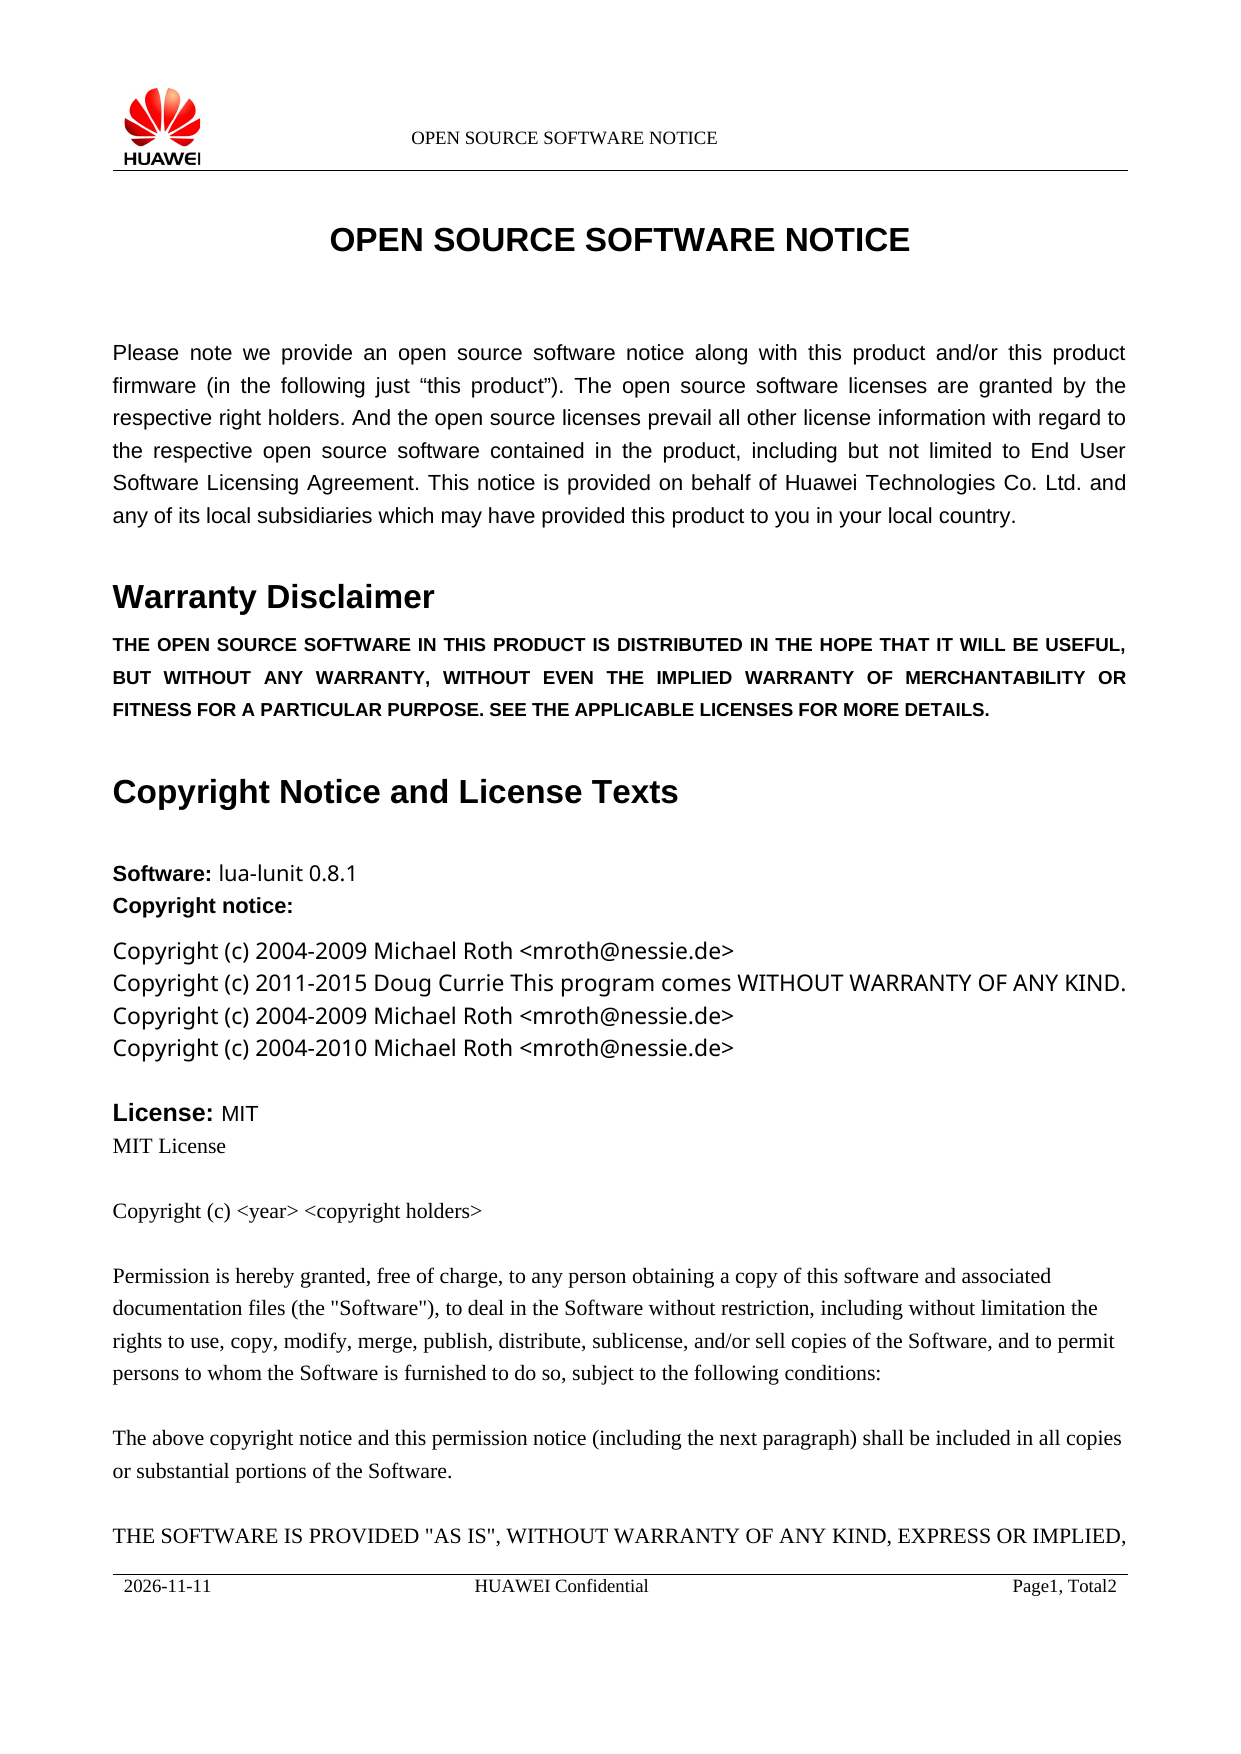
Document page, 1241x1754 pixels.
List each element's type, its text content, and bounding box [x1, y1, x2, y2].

text Copyright Notice and License Texts [112, 759, 1128, 824]
picture [124, 88, 201, 165]
title Software: lua-lunit 0.8.1 [112, 856, 1128, 889]
text Copyright notice: [112, 889, 1128, 921]
text License: MIT [112, 1096, 1128, 1129]
text The open source software in this product is distributed in the hope that it will be useful, but WITHOUT ANY WARRANTY, without even the implied warranty of MERCHANTABILITY or FITNESS FOR A PARTICULAR PURPOSE. See the applicable licenses for more details. [112, 629, 1128, 726]
text Warranty Disclaimer [112, 564, 1128, 629]
text Please note we provide an open source software notice along with this product and/or this product firmware (in the following just “this product”). The open source software licenses are granted by the respective right holders. And the open source licenses prevail all other license information with regard to the respective open source software contained in the product, including but not limited to End User Software Licensing Agreement. This notice is provided on behalf of Huawei Technologies Co. Ltd. and any of its local subsidiaries which may have provided this product to you in your local country. [112, 336, 1128, 531]
text Copyright (c) 2004-2009 Michael Roth <mroth@nessie.de> Copyright (c) 2011-2015 Doug Currie This program comes WITHOUT WARRANTY OF ANY KIND. Copyright (c) 2004-2009 Michael Roth <mroth@nessie.de> Copyright (c) 2004-2010 Michael Roth <mroth@nessie.de> [112, 934, 1128, 1096]
text OPEN SOURCE SOFTWARE NOTICE [112, 206, 1128, 271]
